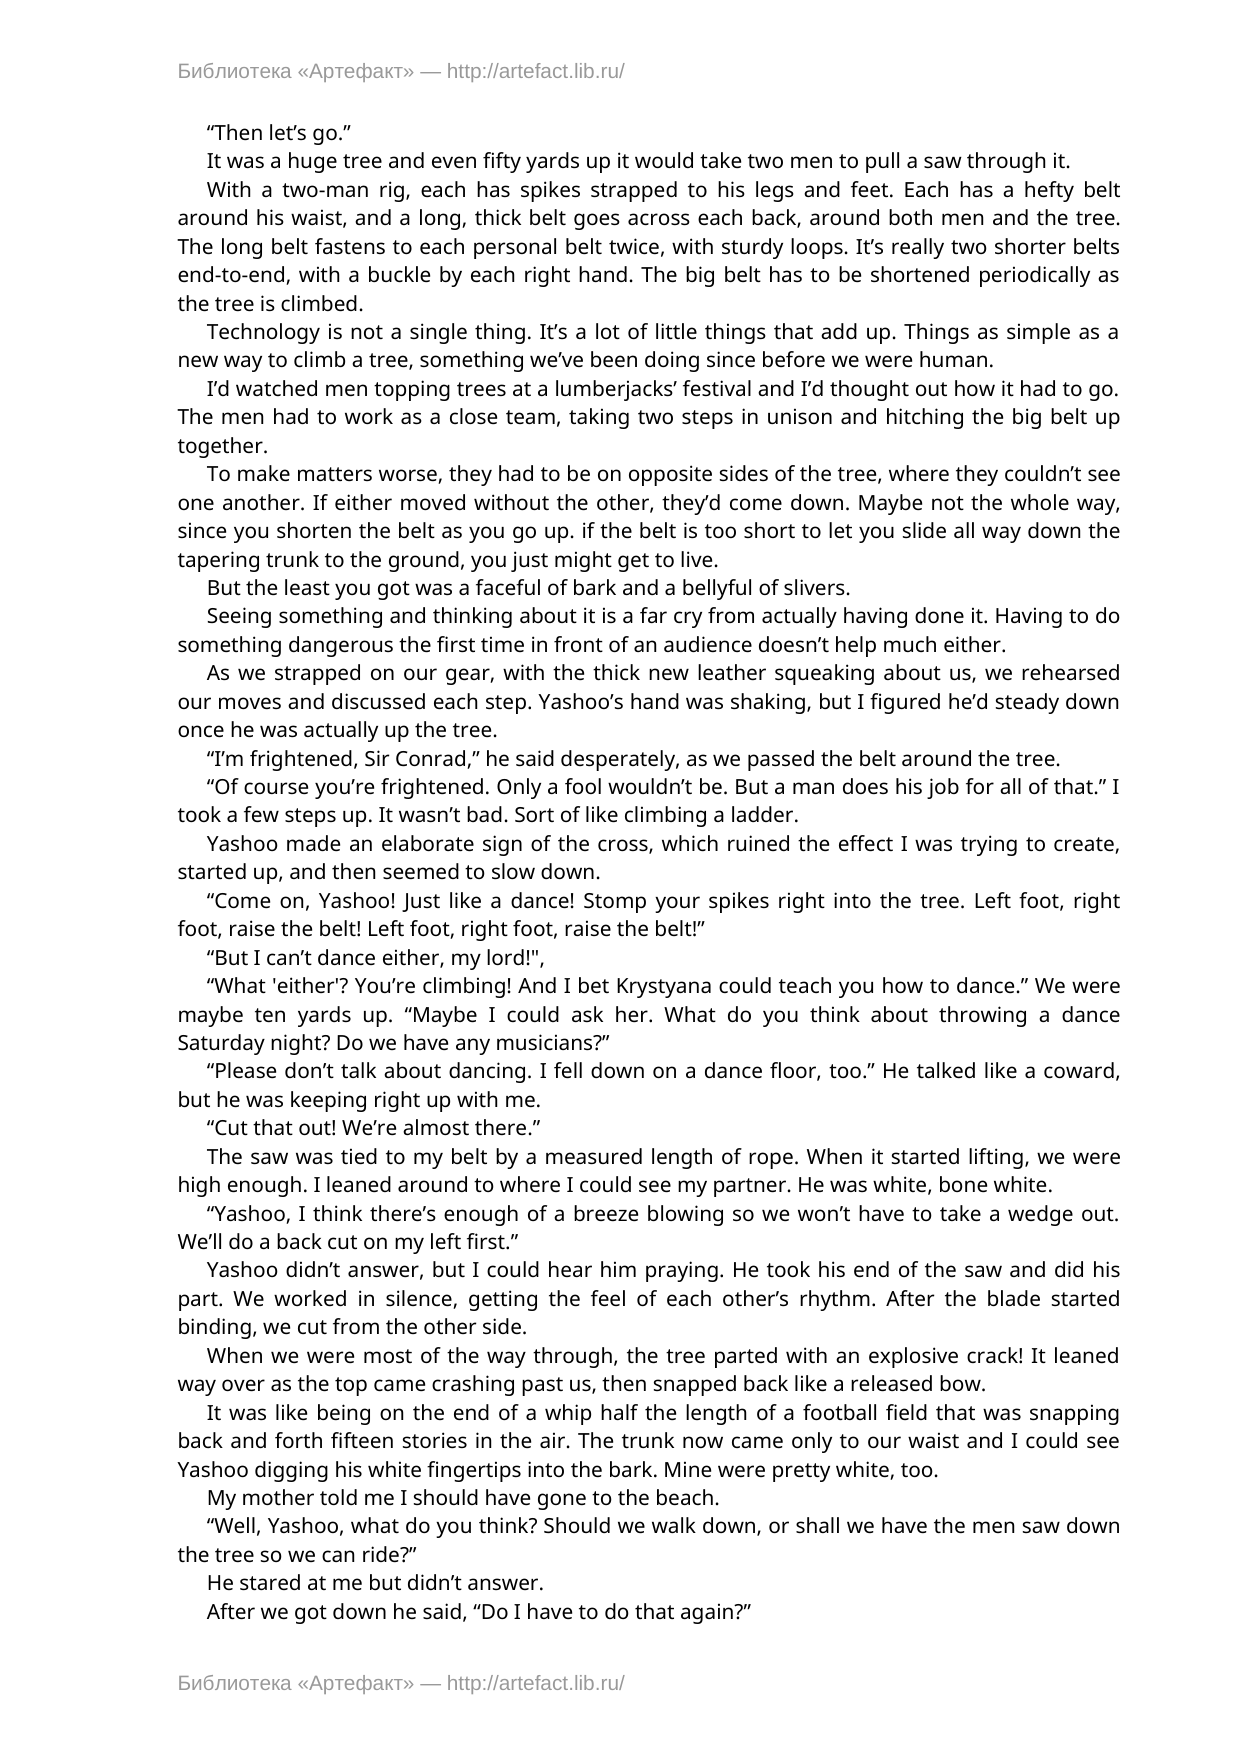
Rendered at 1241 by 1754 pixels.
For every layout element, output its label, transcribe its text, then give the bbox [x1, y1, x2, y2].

text Yashoo didn’t answer, but I could hear him praying. He took his end of the saw and did his part. We worked in silence, getting the feel of each other’s rhythm. After the blade started binding, we cut from the other side. [177, 1256, 1122, 1341]
text “What 'either'? You’re climbing! And I bet Krystyana could teach you how to dance.” We were maybe ten yards up. “Maybe I could ask her. What do you think about throwing a dance Saturday night? Do we have any musicians?” [177, 971, 1122, 1057]
text “Cut that out! We’re almost there.” [177, 1113, 1122, 1142]
text My mother told me I should have gone to the beach. [177, 1483, 1122, 1512]
text With a two-man rig, each has spikes strapped to his legs and feet. Each has a hefty belt around his waist, and a long, thick belt goes across each back, around both men and the tree. The long belt fastens to each personal belt twice, with sturdy loops. It’s really two shorter belts end-to-end, with a buckle by each right hand. The big belt has to be shortened periodically as the tree is climbed. [177, 175, 1122, 317]
text As we strapped on our gear, with the thick new leather squeaking about us, we rehearsed our moves and discussed each step. Yashoo’s hand was shaking, but I figured he’d steady down once he was actually up the tree. [177, 658, 1122, 744]
text When we were most of the way through, the tree parted with an explosive crack! It leaned way over as the top came crashing past us, then snapped back like a released bow. [177, 1341, 1122, 1398]
text It was like being on the end of a whip half the length of a football field that was snapping back and forth fifteen stories in the air. The trunk now came only to our waist and I could see Yashoo digging his white fingertips into the bark. Mine were pretty white, too. [177, 1398, 1122, 1483]
text It was a huge tree and even fifty yards up it would take two men to pull a saw through it. [177, 147, 1122, 175]
text “Of course you’re frightened. Only a fool wouldn’t be. But a man does his job for all of that.” I took a few steps up. It wasn’t bad. Sort of like climbing a ladder. [177, 772, 1122, 829]
text He stared at me but didn’t answer. [177, 1568, 1122, 1597]
text Seeing something and thinking about it is a far cry from actually having done it. Having to do something dangerous the first time in front of an audience doesn’t help much either. [177, 602, 1122, 658]
text To make matters worse, they had to be on opposite sides of the tree, where they couldn’t see one another. If either moved without the other, they’d come down. Maybe not the whole way, since you shorten the belt as you go up. if the belt is too short to let you slide all way down the tapering trunk to the ground, you just might get to live. [177, 459, 1122, 573]
text Yashoo made an elaborate sign of the cross, which ruined the effect I was trying to create, started up, and then seemed to slow down. [177, 829, 1122, 886]
text Technology is not a single thing. It’s a lot of little things that add up. Things as simple as a new way to climb a tree, something we’ve been doing since before we were human. [177, 317, 1122, 374]
text “Well, Yashoo, what do you think? Should we walk down, or shall we have the men saw down the tree so we can ride?” [177, 1512, 1122, 1568]
text “Yashoo, I think there’s enough of a breeze blowing so we won’t have to take a wedge out. We’ll do a back cut on my left first.” [177, 1199, 1122, 1256]
text I’d watched men topping trees at a lumberjacks’ festival and I’d thought out how it had to go. The men had to work as a close team, taking two steps in unison and hitching the big belt up together. [177, 374, 1122, 459]
text The saw was tied to my belt by a measured length of rope. When it started lifting, we were high enough. I leaned around to where I could see my partner. He was white, bone white. [177, 1142, 1122, 1199]
text After we got down he said, “Do I have to do that again?” [177, 1597, 1122, 1625]
text “I’m frightened, Sir Conrad,” he said desperately, as we passed the belt around the tree. [177, 744, 1122, 772]
text “But I can’t dance either, my lord!", [177, 943, 1122, 971]
text “Then let’s go.” [177, 118, 1122, 147]
text “Come on, Yashoo! Just like a dance! Stomp your spikes right into the tree. Left foot, right foot, raise the belt! Left foot, right foot, raise the belt!” [177, 886, 1122, 943]
text But the least you got was a faceful of bark and a bellyful of slivers. [177, 573, 1122, 602]
text “Please don’t talk about dancing. I fell down on a dance floor, too.” He talked like a coward, but he was keeping right up with me. [177, 1057, 1122, 1113]
